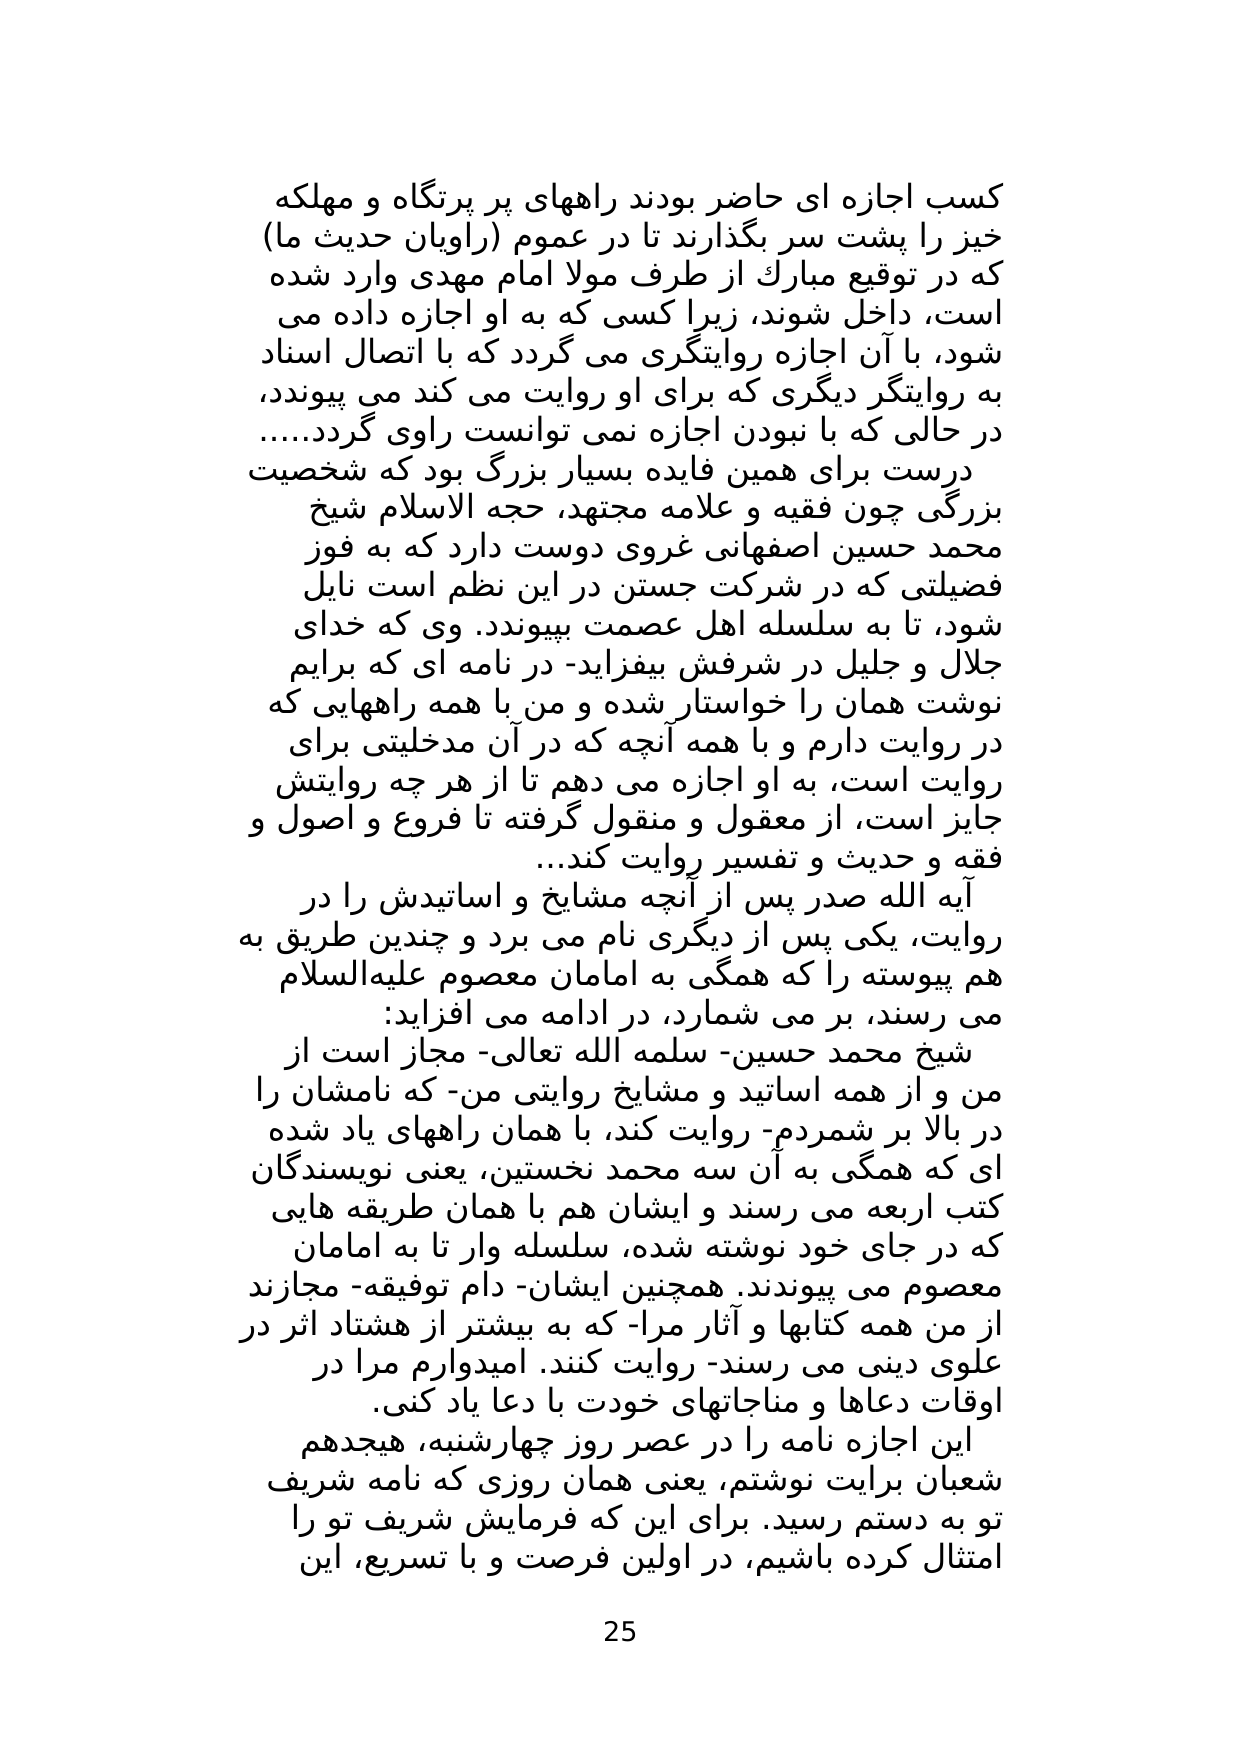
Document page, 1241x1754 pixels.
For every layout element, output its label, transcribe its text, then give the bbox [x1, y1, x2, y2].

text آيه الله صدر پس از آنچه مشايخ و اساتيدش را در روايت، يكى پس از ديگرى نام مى برد و چندين طريق به هم پيوسته را كه همگى به امامان معصوم عليه‌السلام مى رسند، بر مى شمارد، در ادامه مى افزايد: [236, 877, 1004, 1032]
text شيخ محمد حسين- سلمه الله تعالى- مجاز است از من و از همه اساتيد و مشايخ روايتى من- كه نامشان را در بالا بر شمردم- روايت كند، با همان راههاى ياد شده اى كه همگى به آن سه محمد نخستين، يعنى نويسندگان كتب اربعه مى رسند و ايشان هم با همان طريقه هايى كه در جاى خود نوشته شده، سلسله وار تا به امامان معصوم مى پيوندند. همچنين ايشان- دام توفيقه- مجازند از من همه كتابها و آثار مرا- كه به بيشتر از هشتاد اثر در علوى دينى مى رسند- روايت كنند. اميدوارم مرا در اوقات دعاها و مناجاتهاى خودت با دعا ياد كنى. [236, 1032, 1004, 1421]
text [236, 177, 1004, 449]
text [236, 1421, 1004, 1576]
text درست براى همين فايده بسيار بزرگ بود كه شخصيت بزرگى چون فقيه و علامه مجتهد، حجه الاسلام شيخ محمد حسين اصفهانى غروى دوست دارد كه به فوز فضيلتى كه در شركت جستن در اين نظم است نايل شود، تا به سلسله اهل عصمت بپيوندد. وى كه خداى جلال و جليل در شرفش بيفزايد- در نامه اى كه برايم نوشت همان را خواستار شده و من با همه راههايى كه در روايت دارم و با همه آنچه كه در آن مدخليتى براى روايت است، به او اجازه مى دهم تا از هر چه روايتش جايز است، از معقول و منقول گرفته تا فروع و اصول و فقه و حديث و تفسير روايت كند... [236, 449, 1004, 877]
